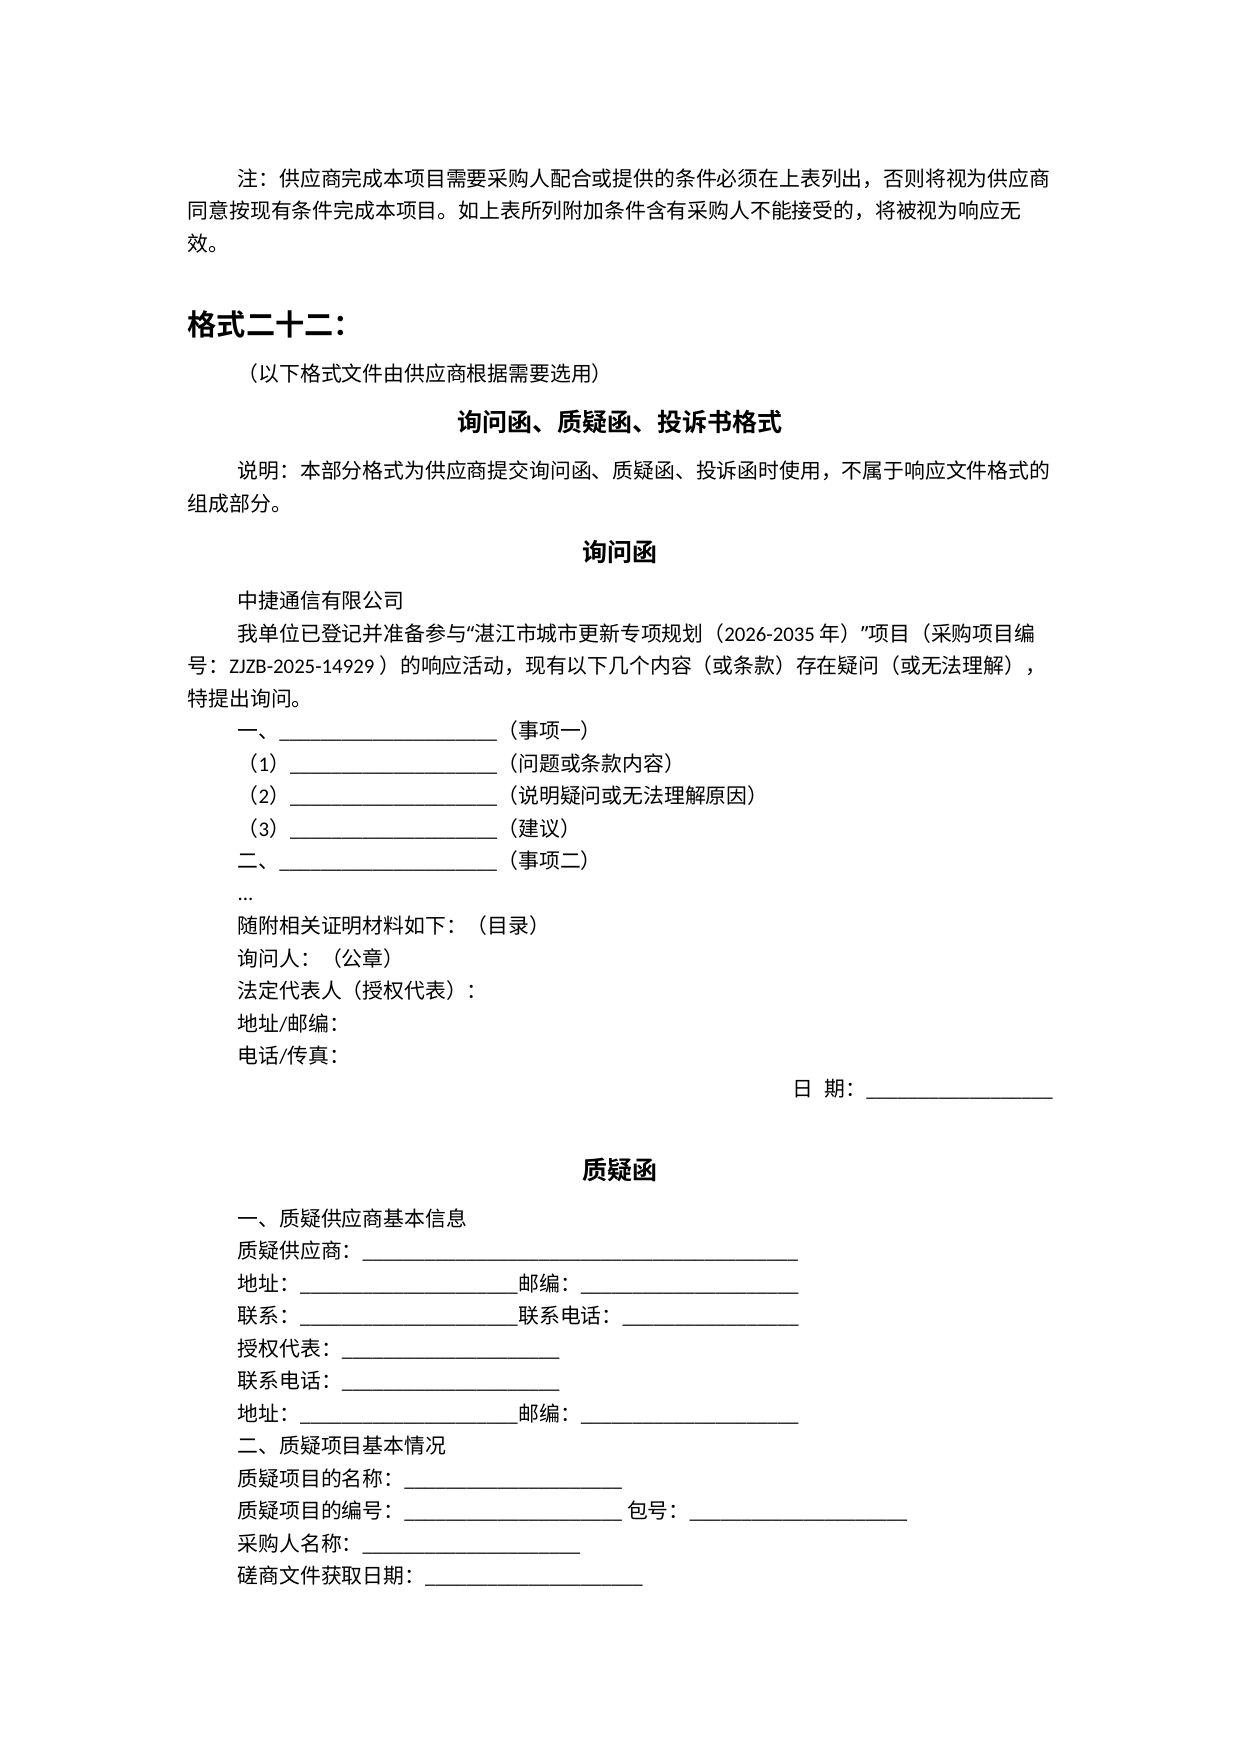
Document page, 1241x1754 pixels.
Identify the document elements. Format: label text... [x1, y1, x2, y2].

text 我单位已登记并准备参与“湛江市城市更新专项规划（2026-2035年）”项目（采购项目编号：ZJZB-2025-14929 ）的响应活动，现有以下几个内容（或条款）存在疑问（或无法理解），特提出询问。 [187, 617, 1053, 714]
text 地址/邮编： [187, 1007, 1053, 1039]
text 说明：本部分格式为供应商提交询问函、质疑函、投诉函时使用，不属于响应文件格式的组成部分。 [187, 454, 1053, 519]
text 询问函 [187, 519, 1053, 584]
text 地址：_____________________邮编：_____________________ [187, 1267, 1053, 1299]
text 授权代表：_____________________ [187, 1332, 1053, 1364]
text 询问人：（公章） [187, 942, 1053, 974]
text 一、质疑供应商基本信息 [187, 1202, 1053, 1234]
text 联系：_____________________联系电话：_________________ [187, 1299, 1053, 1332]
text 二、_____________________（事项二） [187, 844, 1053, 877]
text 二、质疑项目基本情况 [187, 1429, 1053, 1462]
text 质疑项目的编号：_____________________ 包号：_____________________ [187, 1494, 1053, 1527]
text 询问函、质疑函、投诉书格式 [187, 389, 1053, 454]
text 日 期：__________________ [187, 1072, 1053, 1104]
text 注：供应商完成本项目需要采购人配合或提供的条件必须在上表列出，否则将视为供应商同意按现有条件完成本项目。如上表所列附加条件含有采购人不能接受的，将被视为响应无效。 [187, 162, 1053, 259]
text （3）____________________（建议） [187, 812, 1053, 844]
text 电话/传真： [187, 1039, 1053, 1072]
text 中捷通信有限公司 [187, 584, 1053, 617]
text 质疑供应商：__________________________________________ [187, 1234, 1053, 1267]
text （1）____________________（问题或条款内容） [187, 747, 1053, 779]
text 一、_____________________（事项一） [187, 714, 1053, 747]
text 随附相关证明材料如下：（目录） [187, 909, 1053, 942]
text ... [187, 877, 1053, 909]
text （以下格式文件由供应商根据需要选用） [187, 357, 1053, 389]
text 磋商文件获取日期：_____________________ [187, 1559, 1053, 1592]
text 地址：_____________________邮编：_____________________ [187, 1397, 1053, 1429]
text 质疑项目的名称：_____________________ [187, 1462, 1053, 1494]
text 法定代表人（授权代表）： [187, 974, 1053, 1007]
text （2）____________________（说明疑问或无法理解原因） [187, 779, 1053, 812]
text 联系电话：_____________________ [187, 1364, 1053, 1397]
text 采购人名称：_____________________ [187, 1527, 1053, 1559]
text 质疑函 [187, 1137, 1053, 1202]
text 格式二十二： [187, 292, 1053, 357]
